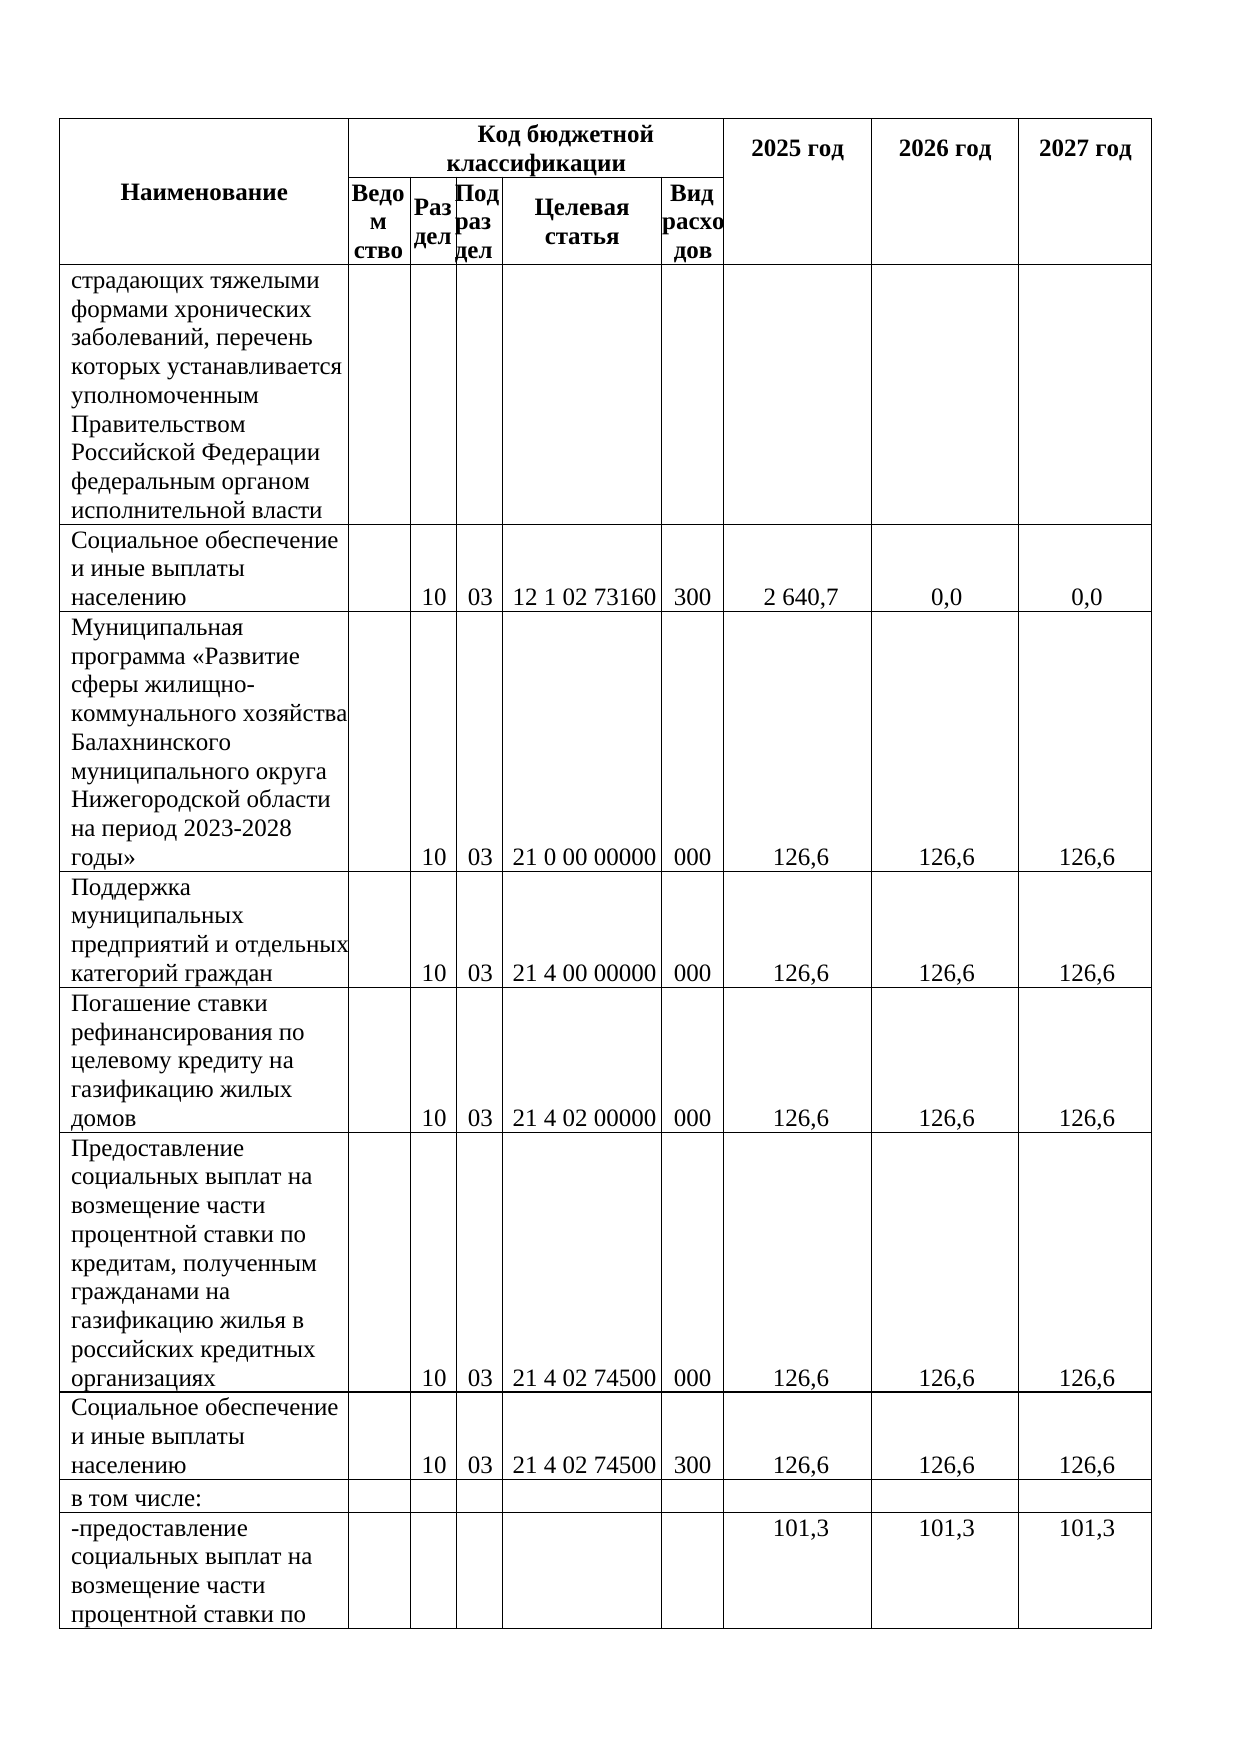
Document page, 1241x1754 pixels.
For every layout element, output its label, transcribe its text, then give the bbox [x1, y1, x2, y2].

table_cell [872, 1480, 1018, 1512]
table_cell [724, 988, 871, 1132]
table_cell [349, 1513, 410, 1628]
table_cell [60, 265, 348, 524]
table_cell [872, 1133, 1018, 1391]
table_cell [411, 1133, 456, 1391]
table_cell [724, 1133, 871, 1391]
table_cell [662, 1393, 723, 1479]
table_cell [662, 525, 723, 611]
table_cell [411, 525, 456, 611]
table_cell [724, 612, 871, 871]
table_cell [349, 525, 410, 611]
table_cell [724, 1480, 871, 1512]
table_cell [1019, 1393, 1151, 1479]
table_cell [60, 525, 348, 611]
table_cell [1019, 177, 1151, 264]
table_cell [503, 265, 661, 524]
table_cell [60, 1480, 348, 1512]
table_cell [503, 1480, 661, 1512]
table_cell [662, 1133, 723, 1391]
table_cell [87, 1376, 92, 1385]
table_cell Вид расходов [662, 178, 723, 264]
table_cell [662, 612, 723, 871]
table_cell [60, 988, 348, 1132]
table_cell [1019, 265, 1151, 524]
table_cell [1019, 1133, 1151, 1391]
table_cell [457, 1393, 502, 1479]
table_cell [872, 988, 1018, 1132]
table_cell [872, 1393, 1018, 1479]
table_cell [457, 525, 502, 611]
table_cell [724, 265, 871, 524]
table_cell Раз дел [411, 178, 456, 264]
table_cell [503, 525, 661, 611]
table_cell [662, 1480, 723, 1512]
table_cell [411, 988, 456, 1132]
table_header Наименование [60, 119, 348, 264]
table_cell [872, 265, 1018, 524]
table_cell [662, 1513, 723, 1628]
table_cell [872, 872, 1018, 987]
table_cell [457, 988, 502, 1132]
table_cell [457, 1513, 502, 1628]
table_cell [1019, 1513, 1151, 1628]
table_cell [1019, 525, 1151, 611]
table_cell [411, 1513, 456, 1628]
table_cell Ведом ство [349, 178, 410, 264]
table_header 2026 год [872, 119, 1018, 177]
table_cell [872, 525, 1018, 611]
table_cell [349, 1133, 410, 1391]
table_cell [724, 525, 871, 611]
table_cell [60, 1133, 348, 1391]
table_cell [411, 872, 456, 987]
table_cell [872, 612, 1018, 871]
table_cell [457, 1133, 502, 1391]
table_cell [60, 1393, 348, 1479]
table_cell [724, 177, 871, 264]
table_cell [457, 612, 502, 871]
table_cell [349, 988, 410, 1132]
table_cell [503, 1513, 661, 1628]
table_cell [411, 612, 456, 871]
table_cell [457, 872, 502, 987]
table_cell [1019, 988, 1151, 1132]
table_cell Под раз дел [457, 178, 502, 264]
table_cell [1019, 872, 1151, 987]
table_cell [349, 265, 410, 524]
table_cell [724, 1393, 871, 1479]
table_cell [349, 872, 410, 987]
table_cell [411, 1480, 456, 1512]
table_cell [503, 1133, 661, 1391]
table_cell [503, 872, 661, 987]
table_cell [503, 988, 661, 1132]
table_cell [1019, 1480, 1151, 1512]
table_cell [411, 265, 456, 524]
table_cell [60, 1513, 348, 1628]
table_header 2027 год [1019, 119, 1151, 177]
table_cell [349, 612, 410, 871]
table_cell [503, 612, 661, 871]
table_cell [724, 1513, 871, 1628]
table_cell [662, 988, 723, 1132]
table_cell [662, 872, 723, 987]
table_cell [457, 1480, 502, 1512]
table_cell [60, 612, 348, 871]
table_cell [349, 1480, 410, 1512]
table_header 2025 год [724, 119, 871, 177]
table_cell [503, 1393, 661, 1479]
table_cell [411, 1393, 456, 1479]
table_header Код бюджетной классификации [349, 119, 723, 177]
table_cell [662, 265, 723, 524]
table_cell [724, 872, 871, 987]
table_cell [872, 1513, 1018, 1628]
table_cell [872, 177, 1018, 264]
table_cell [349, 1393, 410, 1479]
table_cell Целевая статья [503, 178, 661, 264]
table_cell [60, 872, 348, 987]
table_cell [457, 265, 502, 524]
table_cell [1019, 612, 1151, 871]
